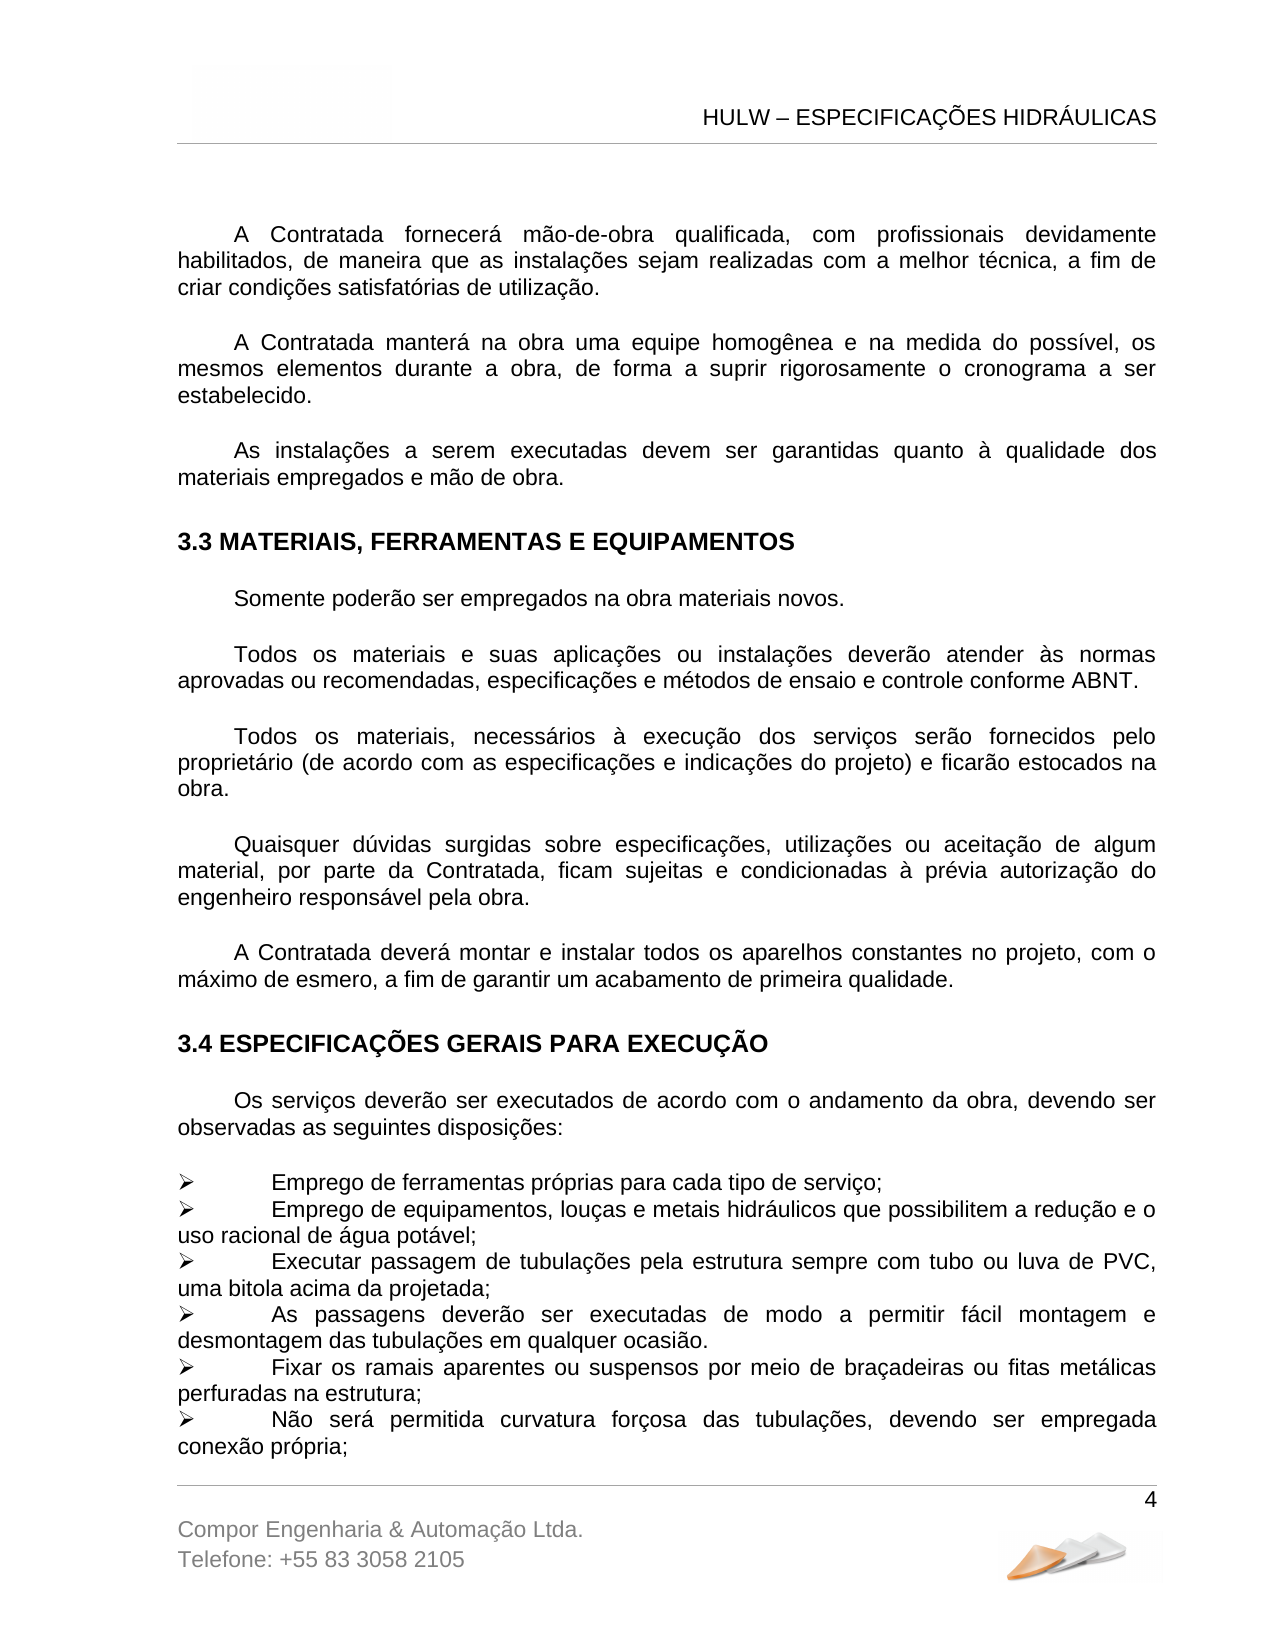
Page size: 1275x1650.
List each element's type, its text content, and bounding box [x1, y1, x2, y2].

list Executar passagem de tubulações pela estrutura sempre com tubo ou luva de PVC, uma bitola acima da projetada; [177, 1248, 1157, 1301]
list Não será permitida curvatura forçosa das tubulações, devendo ser empregada conexão própria; [177, 1406, 1157, 1459]
list Emprego de equipamentos, louças e metais hidráulicos que possibilitem a redução e o uso racional de água potável; [177, 1196, 1157, 1248]
text Os serviços deverão ser executados de acordo com o andamento da obra, devendo ser observadas as seguintes disposições: [177, 1087, 1157, 1140]
text Todos os materiais, necessários à execução dos serviços serão fornecidos pelo proprietário (de acordo com as especificações e indicações do projeto) e ficarão estocados na obra. [177, 723, 1157, 802]
text Quaisquer dúvidas surgidas sobre especificações, utilizações ou aceitação de algum material, por parte da Contratada, ficam sujeitas e condicionadas à prévia autorização do engenheiro responsável pela obra. [177, 831, 1157, 910]
list Emprego de ferramentas próprias para cada tipo de serviço; [177, 1169, 1157, 1196]
text As instalações a serem executadas devem ser garantidas quanto à qualidade dos materiais empregados e mão de obra. [177, 437, 1157, 490]
list Fixar os ramais aparentes ou suspensos por meio de braçadeiras ou fitas metálicas perfuradas na estrutura; [177, 1354, 1157, 1406]
text A Contratada deverá montar e instalar todos os aparelhos constantes no projeto, com o máximo de esmero, a fim de garantir um acabamento de primeira qualidade. [177, 939, 1157, 992]
text A Contratada fornecerá mão-de-obra qualificada, com profissionais devidamente habilitados, de maneira que as instalações sejam realizadas com a melhor técnica, a fim de criar condições satisfatórias de utilização. [177, 221, 1157, 300]
list As passagens deverão ser executadas de modo a permitir fácil montagem e desmontagem das tubulações em qualquer ocasião. [177, 1301, 1157, 1354]
text Somente poderão ser empregados na obra materiais novos. [177, 585, 1157, 612]
subtitle 3.3 MATERIAIS, FERRAMENTAS E EQUIPAMENTOS [177, 527, 1157, 556]
text Todos os materiais e suas aplicações ou instalações deverão atender às normas aprovadas ou recomendadas, especificações e métodos de ensaio e controle conforme ABNT. [177, 641, 1157, 693]
text A Contratada manterá na obra uma equipe homogênea e na medida do possível, os mesmos elementos durante a obra, de forma a suprir rigorosamente o cronograma a ser estabelecido. [177, 329, 1157, 408]
picture [998, 1531, 1163, 1583]
subtitle 3.4 ESPECIFICAÇÕES GERAIS PARA EXECUÇÃO [177, 1029, 1157, 1058]
